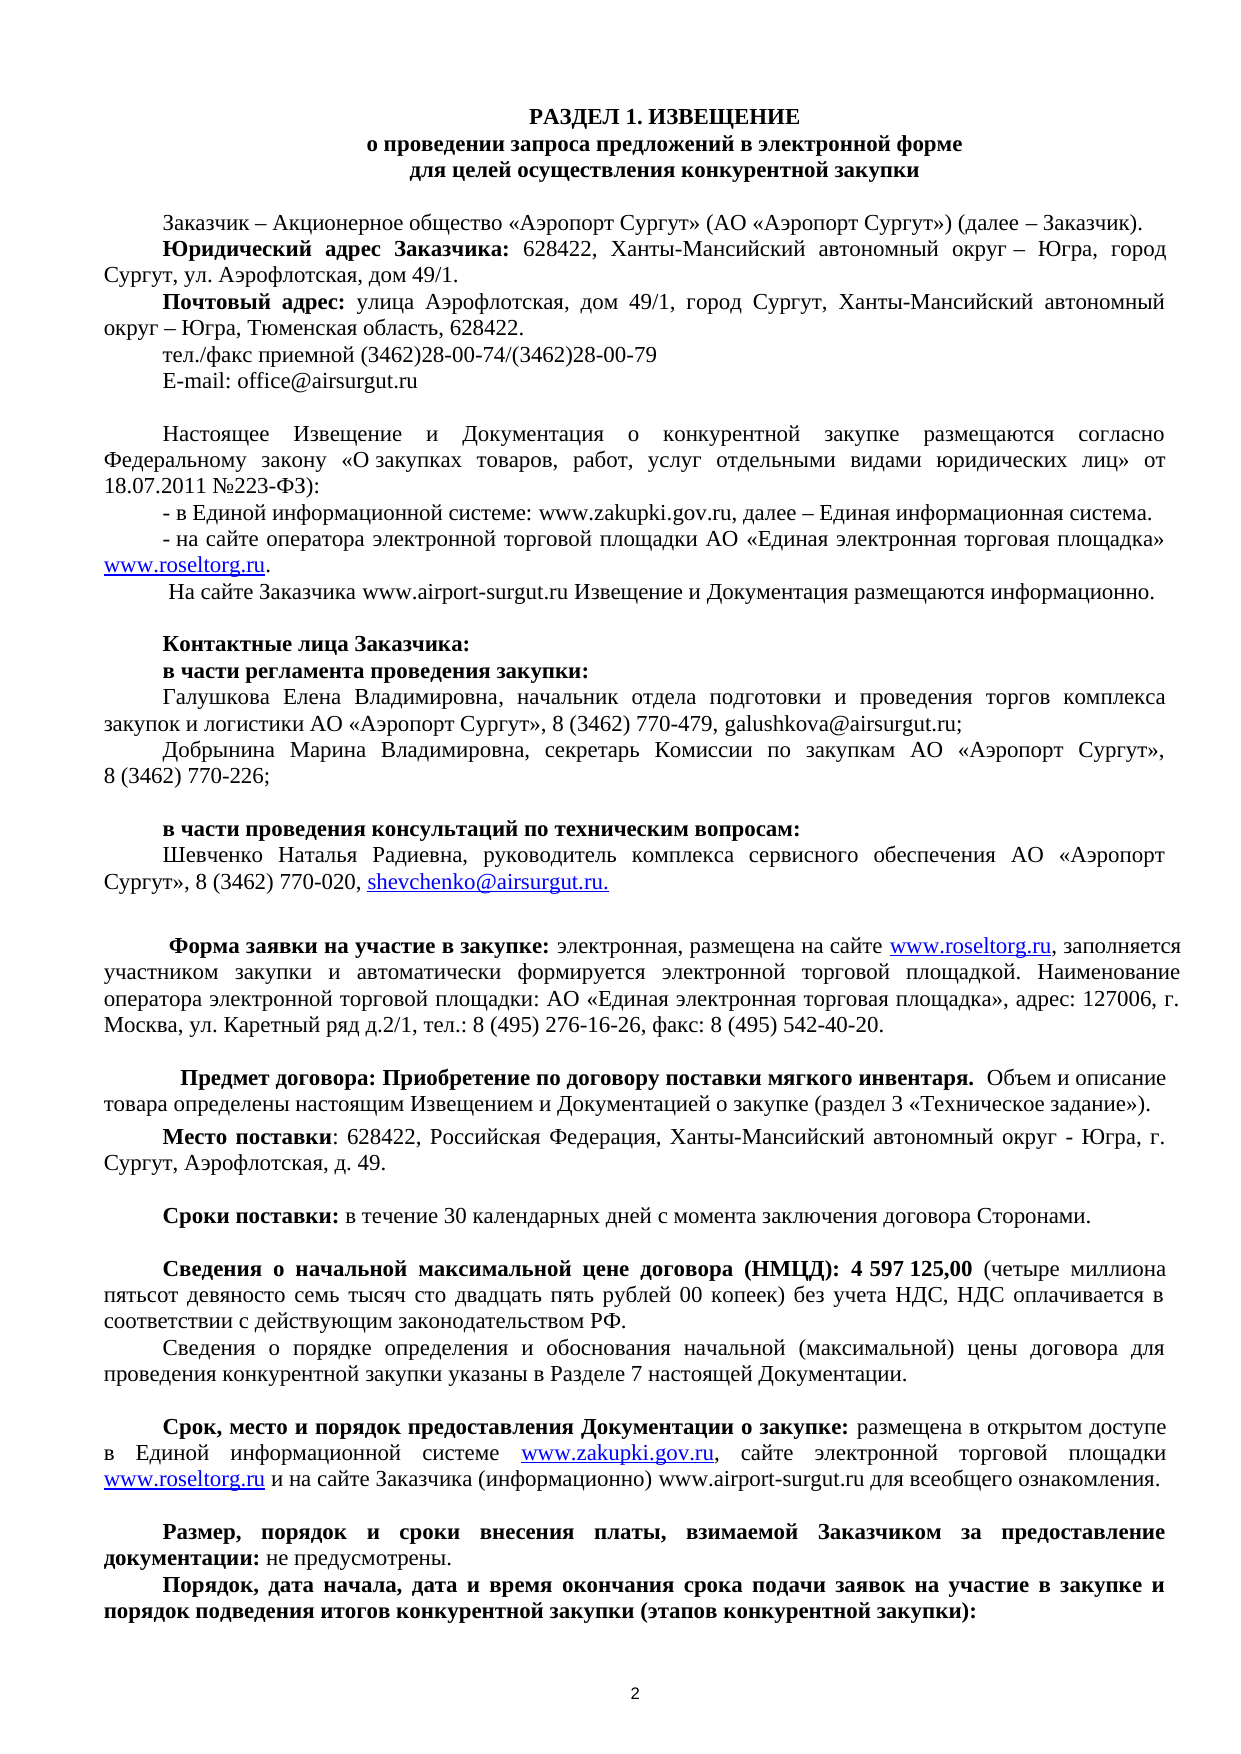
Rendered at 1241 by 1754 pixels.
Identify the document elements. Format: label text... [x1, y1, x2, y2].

list Сроки поставки: в течение 30 календарных дней с момента заключения договора Сторонами. [103, 1202, 1167, 1228]
text Почтовый адрес: улица Аэрофлотская, дом 49/1, город Сургут, Ханты-Мансийский автономный округ – Югра, Тюменская область, 628422. [103, 288, 1167, 341]
text Заказчик – Акционерное общество «Аэропорт Сургут» (АО «Аэропорт Сургут») (далее – Заказчик). [103, 209, 1167, 235]
text Сведения о начальной максимальной цене договора (НМЦД): 4 597 125,00 (четыре миллиона пятьсот девяносто семь тысяч сто двадцать пять рублей 00 копеек) без учета НДС, НДС оплачивается в соответствии с действующим законодательством РФ. [103, 1254, 1167, 1334]
text Порядок, дата начала, дата и время окончания срока подачи заявок на участие в закупке и порядок подведения итогов конкурентной закупки (этапов конкурентной закупки): [103, 1571, 1167, 1623]
text Настоящее Извещение и Документация о конкурентной закупке размещаются согласно Федеральному закону «О закупках товаров, работ, услуг отдельными видами юридических лиц» от 18.07.2011 №223-ФЗ): [103, 420, 1167, 499]
text Размер, порядок и сроки внесения платы, взимаемой Заказчиком за предоставление документации: не предусмотрены. [103, 1518, 1167, 1571]
text Шевченко Наталья Радиевна, руководитель комплекса сервисного обеспечения АО «Аэропорт Сургут», 8 (3462) 770-020, shevchenko@airsurgut.ru. [103, 841, 1167, 894]
text Добрынина Марина Владимировна, секретарь Комиссии по закупкам АО «Аэропорт Сургут», 8 (3462) 770-226; [103, 736, 1167, 789]
text для целей осуществления конкурентной закупки [103, 156, 1167, 182]
text тел./факс приемной (3462)28-00-74/(3462)28-00-79 [103, 341, 1167, 367]
text РАЗДЕЛ 1. ИЗВЕЩЕНИЕ [103, 103, 1167, 130]
text На сайте Заказчика www.airport-surgut.ru Извещение и Документация размещаются информационно. [103, 578, 1167, 604]
text о проведении запроса предложений в электронной форме [103, 130, 1167, 156]
text Галушкова Елена Владимировна, начальник отдела подготовки и проведения торгов комплекса закупок и логистики АО «Аэропорт Сургут», 8 (3462) 770-479, galushkova@airsurgut.ru; [103, 683, 1167, 736]
text Предмет договора: Приобретение по договору поставки мягкого инвентаря. Объем и описание товара определены настоящим Извещением и Документацией о закупке (раздел 3 «Техническое задание»). [103, 1064, 1167, 1117]
text Контактные лица Заказчика: [103, 631, 1167, 657]
text - в Единой информационной системе: www.zakupki.gov.ru, далее – Единая информационная система. [103, 499, 1167, 525]
text Сведения о порядке определения и обоснования начальной (максимальной) цены договора для проведения конкурентной закупки указаны в Разделе 7 настоящей Документации. [103, 1334, 1167, 1386]
text Е-mail: office@airsurgut.ru [103, 367, 1167, 393]
text - на сайте оператора электронной торговой площадки АО «Единая электронная торговая площадка» www.roseltorg.ru. [103, 525, 1167, 578]
text Срок, место и порядок предоставления Документации о закупке: размещена в открытом доступе в Единой информационной системе www.zakupki.gov.ru, сайте электронной торговой площадки www.roseltorg.ru и на сайте Заказчика (информационно) www.airport-surgut.ru для всеобщего ознакомления. [103, 1413, 1167, 1492]
text Форма заявки на участие в закупке: электронная, размещена на сайте www.roseltorg.ru, заполняется участником закупки и автоматически формируется электронной торговой площадкой. Наименование оператора электронной торговой площадки: АО «Единая электронная торговая площадка», адрес: 127006, г. Москва, ул. Каретный ряд д.2/1, тел.: 8 (495) 276-16-26, факс: 8 (495) 542-40-20. [103, 932, 1181, 1037]
text в части проведения консультаций по техническим вопросам: [103, 815, 1167, 841]
text Юридический адрес Заказчика: 628422, Ханты-Мансийский автономный округ – Югра, город Сургут, ул. Аэрофлотская, дом 49/1. [103, 235, 1167, 288]
text в части регламента проведения закупки: [103, 657, 1167, 683]
list Место поставки: 628422, Российская Федерация, Ханты-Мансийский автономный округ - Югра, г. Сургут, Аэрофлотская, д. 49. [103, 1123, 1167, 1176]
